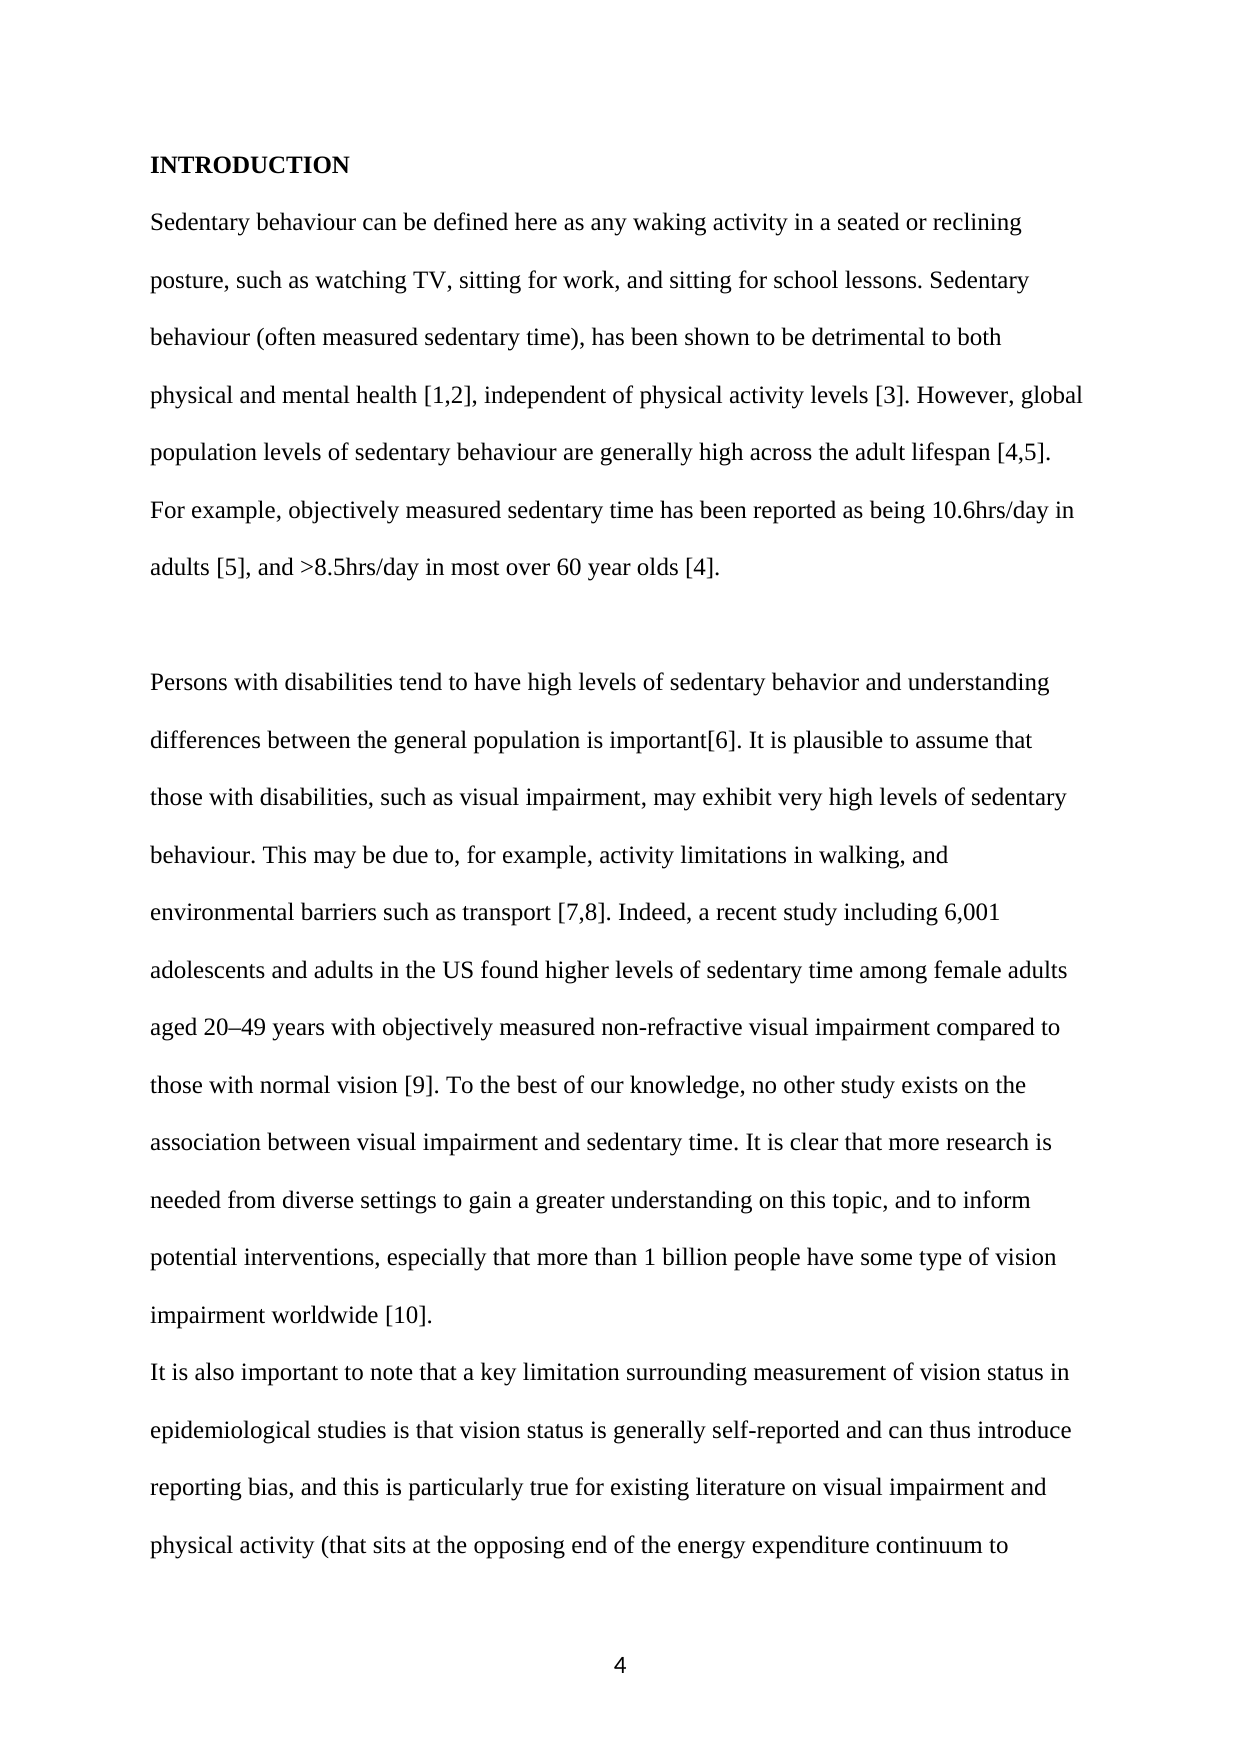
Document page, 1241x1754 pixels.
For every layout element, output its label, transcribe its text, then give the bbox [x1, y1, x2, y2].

text Persons with disabilities tend to have high levels of sedentary behavior and understanding differences between the general population is important[6]. It is plausible to assume that those with disabilities, such as visual impairment, may exhibit very high levels of sedentary behaviour. This may be due to, for example, activity limitations in walking, and environmental barriers such as transport [7,8]. Indeed, a recent study including 6,001 adolescents and adults in the US found higher levels of sedentary time among female adults aged 20–49 years with objectively measured non-refractive visual impairment compared to those with normal vision [9]. To the best of our knowledge, no other study exists on the association between visual impairment and sedentary time. It is clear that more research is needed from diverse settings to gain a greater understanding on this topic, and to inform potential interventions, especially that more than 1 billion people have some type of vision impairment worldwide [10]. [150, 667, 1090, 1329]
subtitle INTRODUCTION [150, 150, 1090, 179]
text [150, 1357, 1090, 1559]
text Sedentary behaviour can be defined here as any waking activity in a seated or reclining posture, such as watching TV, sitting for work, and sitting for school lessons. Sedentary behaviour (often measured sedentary time), has been shown to be detrimental to both physical and mental health [1,2], independent of physical activity levels [3]. However, global population levels of sedentary behaviour are generally high across the adult lifespan [4,5]. For example, objectively measured sedentary time has been reported as being 10.6hrs/day in adults [5], and >8.5hrs/day in most over 60 year olds [4]. [150, 207, 1090, 581]
